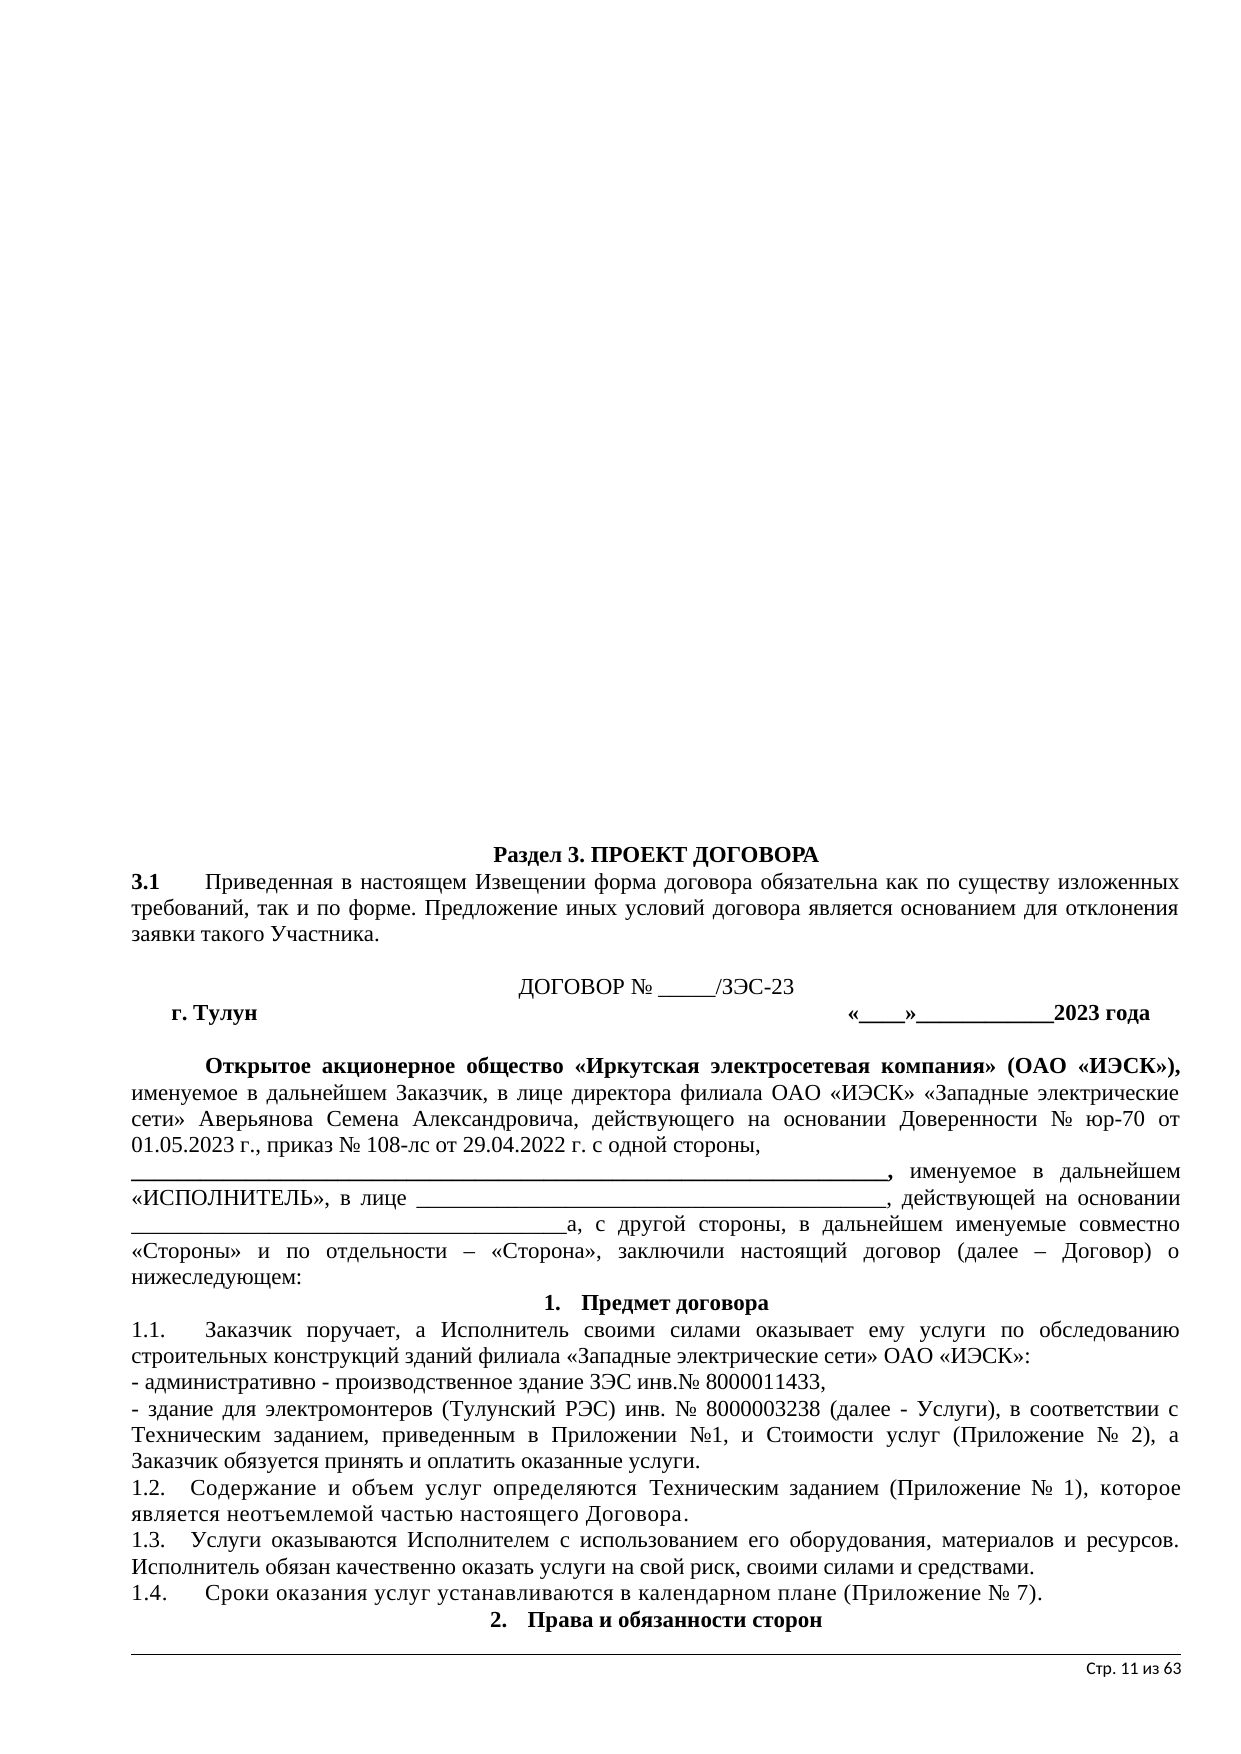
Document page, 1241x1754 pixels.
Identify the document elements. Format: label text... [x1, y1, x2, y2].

text ДОГОВОР № _____/ЗЭС-23 [131, 973, 1181, 999]
text __________________________________________________________________, именуемое в дальнейшем «ИСПОЛНИТЕЛЬ», в лице _________________________________________, действующей на основании ______________________________________а, с другой стороны, в дальнейшем именуемые совместно «Стороны» и по отдельности – «Сторона», заключили настоящий договор (далее – Договор) о нижеследующем: [131, 1158, 1181, 1289]
text г. Тулун «____»____________2023 года [131, 999, 1181, 1026]
list Содержание и объем услуг определяются Техническим заданием (Приложение № 1), которое является неотъемлемой частью настоящего Договора. [131, 1474, 1181, 1527]
text 3.1 Приведенная в настоящем Извещении форма договора обязательна как по существу изложенных требований, так и по форме. Предложение иных условий договора является основанием для отклонения заявки такого Участника. [131, 868, 1181, 947]
text Раздел 3. ПРОЕКТ ДОГОВОРА [131, 841, 1181, 868]
list Услуги оказываются Исполнителем с использованием его оборудования, материалов и ресурсов. Исполнитель обязан качественно оказать услуги на свой риск, своими силами и средствами. [131, 1527, 1181, 1579]
list Предмет договора [131, 1289, 1181, 1316]
text - здание для электромонтеров (Тулунский РЭС) инв. № 8000003238 (далее - Услуги), в соответствии с Техническим заданием, приведенным в Приложении №1, и Стоимости услуг (Приложение № 2), а Заказчик обязуется принять и оплатить оказанные услуги. [131, 1395, 1181, 1474]
text - административно - производственное здание ЗЭС инв.№ 8000011433, [131, 1368, 1181, 1395]
list Сроки оказания услуг устанавливаются в календарном плане (Приложение № 7). [131, 1579, 1181, 1606]
list Заказчик поручает, а Исполнитель своими силами оказывает ему услуги по обследованию строительных конструкций зданий филиала «Западные электрические сети» ОАО «ИЭСК»: [131, 1316, 1181, 1368]
list Права и обязанности сторон [131, 1606, 1181, 1632]
text Открытое акционерное общество «Иркутская электросетевая компания» (ОАО «ИЭСК»), именуемое в дальнейшем Заказчик, в лице директора филиала ОАО «ИЭСК» «Западные электрические сети» Аверьянова Семена Александровича, действующего на основании Доверенности № юр-70 от 01.05.2023 г., приказ № 108-лс от 29.04.2022 г. с одной стороны, [131, 1052, 1181, 1158]
